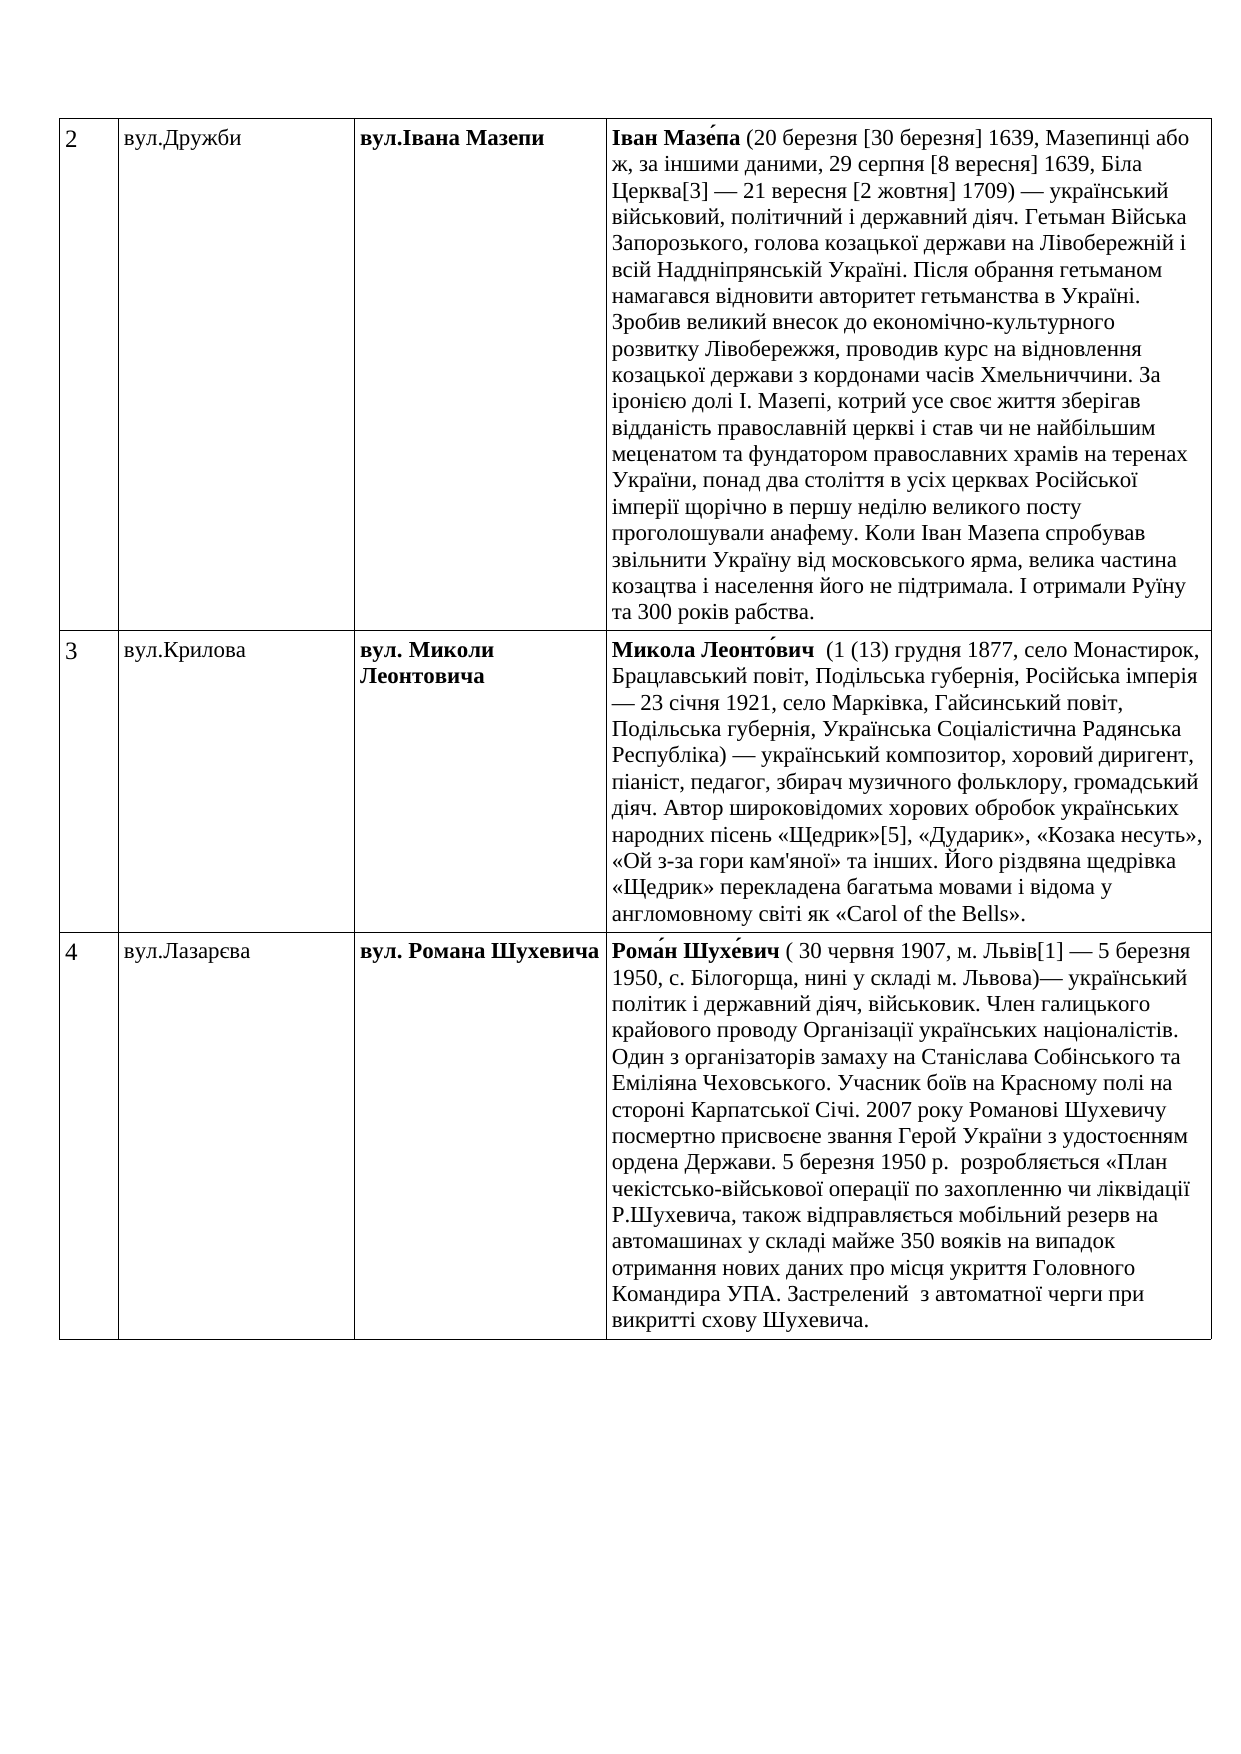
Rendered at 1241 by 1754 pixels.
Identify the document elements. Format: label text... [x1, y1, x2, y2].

table_cell вул.Лазарєва [119, 933, 354, 1338]
table_cell Рома́н Шухе́вич ( 30 червня 1907, м. Львів[1] — 5 березня 1950, с. Білогорща, нині у складі м. Львова)— український політик і державний діяч, військовик. Член галицького крайового проводу Організації українських націоналістів. Один з організаторів замаху на Станіслава Собінського та Еміліяна Чеховського. Учасник боїв на Красному полі на стороні Карпатської Січі. 2007 року Романові Шухевичу посмертно присвоєне звання Герой України з удостоєнням ордена Держави. 5 березня 1950 р. розробляється «План чекістсько-військової операції по захопленню чи ліквідації Р.Шухевича, також відправляється мобільний резерв на автомашинах у складі майже 350 вояків на випадок отримання нових даних про місця укриття Головного Командира УПА. Застрелений з автоматної черги при викритті схову Шухевича. [607, 933, 1211, 1338]
table_cell 3 [60, 631, 118, 932]
table_cell вул. Романа Шухевича [355, 933, 606, 1338]
table_cell вул. Миколи Леонтовича [355, 631, 606, 932]
table_cell 2 [60, 119, 118, 630]
table_cell вул.Дружби [119, 119, 354, 630]
table_cell вул.Крилова [119, 631, 354, 932]
table_cell вул.Івана Мазепи [355, 119, 606, 630]
table_cell Іван Мазе́па (20 березня [30 березня] 1639, Мазепинці або ж, за іншими даними, 29 серпня [8 вересня] 1639, Біла Церква[3] — 21 вересня [2 жовтня] 1709) — український військовий, політичний і державний діяч. Гетьман Війська Запорозького, голова козацької держави на Лівобережній і всій Наддніпрянській Україні. Після обрання гетьманом намагався відновити авторитет гетьманства в Україні. Зробив великий внесок до економічно-культурного розвитку Лівобережжя, проводив курс на відновлення козацької держави з кордонами часів Хмельниччини. За іронією долі І. Мазепі, котрий усе своє життя зберігав відданість православній церкві і став чи не найбільшим меценатом та фундатором православних храмів на теренах України, понад два століття в усіх церквах Російської імперії щорічно в першу неділю великого посту проголошували анафему. Коли Іван Мазепа спробував звільнити Україну від московського ярма, велика частина козацтва і населення його не підтримала. І отримали Руїну та 300 років рабства. [607, 119, 1211, 630]
table_cell Микола Леонто́вич (1 (13) грудня 1877, село Монастирок, Брацлавський повіт, Подільська губернія, Російська імперія — 23 січня 1921, село Марківка, Гайсинський повіт, Подільська губернія, Українська Соціалістична Радянська Республіка) — український композитор, хоровий диригент, піаніст, педагог, збирач музичного фольклору, громадський діяч. Автор широковідомих хорових обробок українських народних пісень «Щедрик»[5], «Дударик», «Козака несуть», «Ой з-за гори кам'яної» та інших. Його різдвяна щедрівка «Щедрик» перекладена багатьма мовами і відома у англомовному світі як «Carol of the Bells». [607, 631, 1211, 932]
table_cell 4 [60, 933, 118, 1338]
